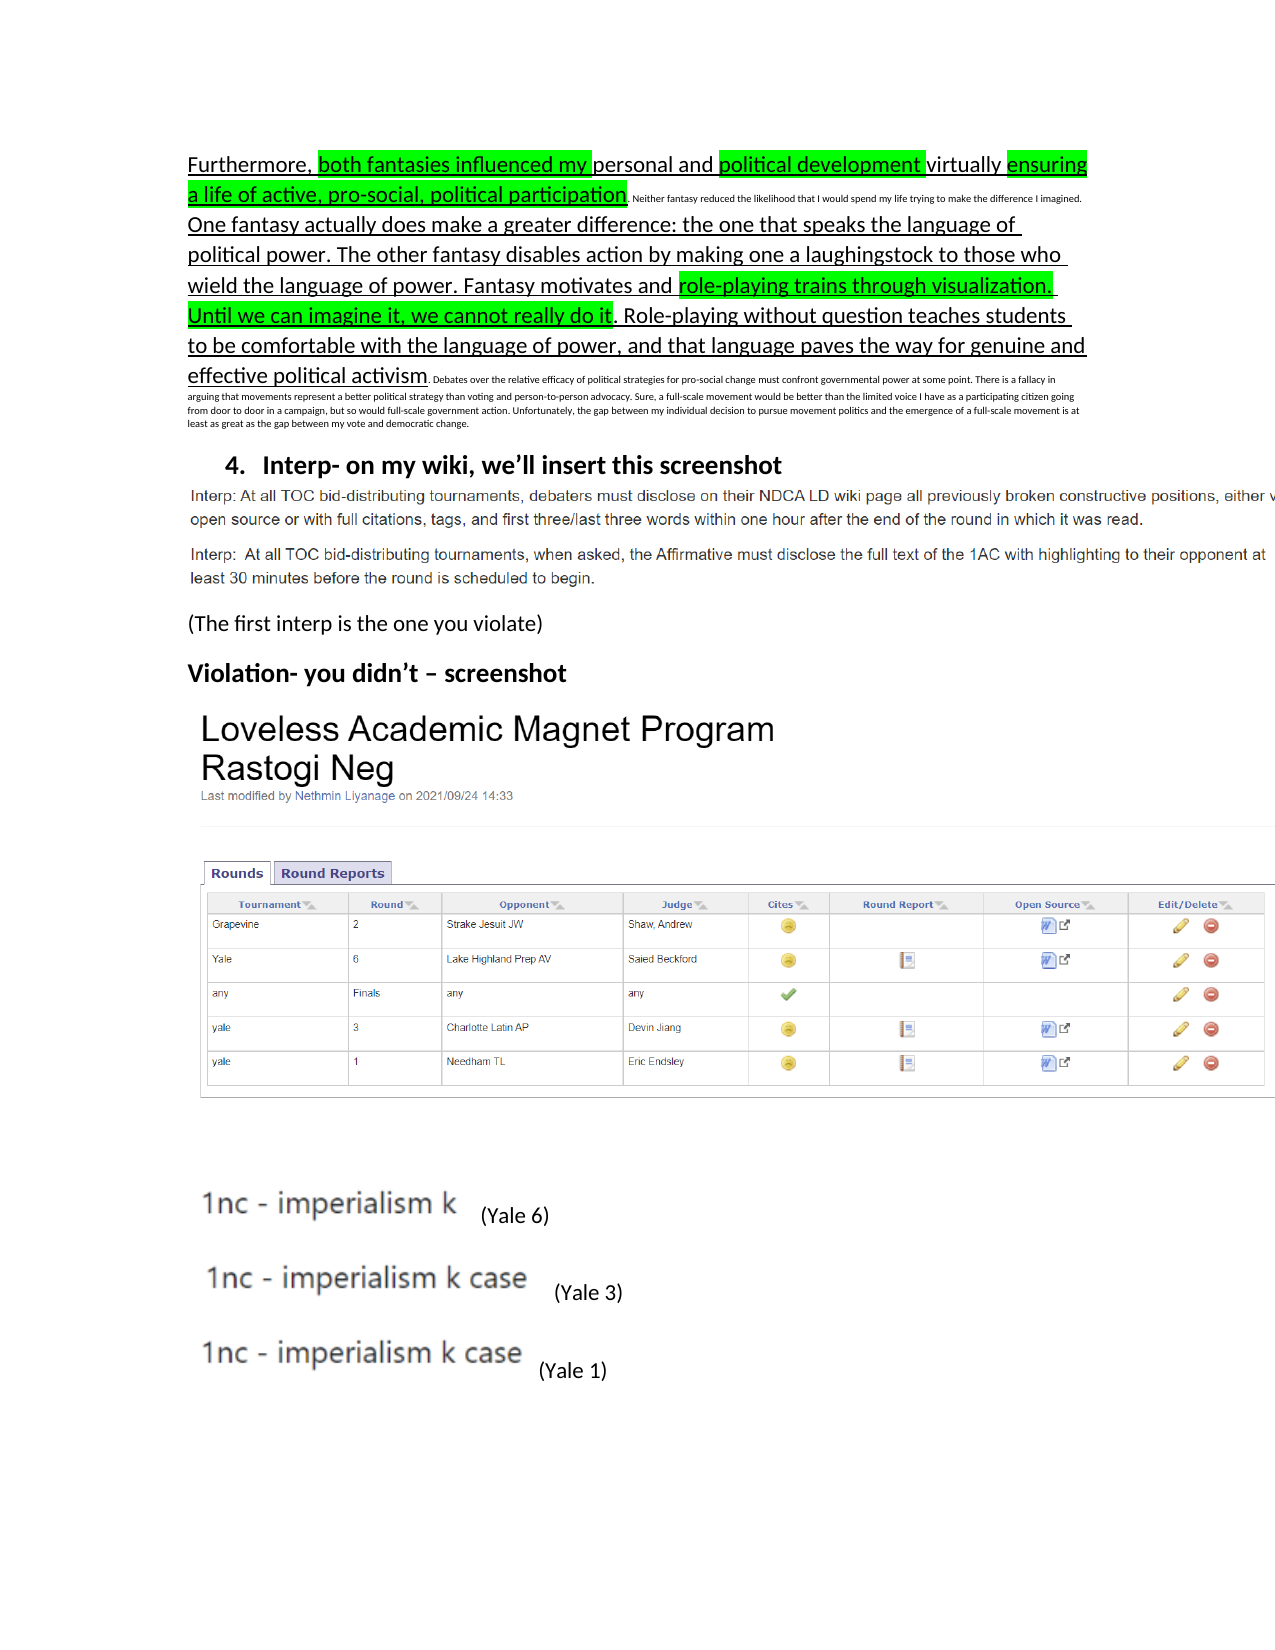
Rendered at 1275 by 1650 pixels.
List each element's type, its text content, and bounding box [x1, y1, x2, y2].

text (The first interp is the one you violate) [187, 609, 1087, 637]
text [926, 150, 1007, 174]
subtitle Violation- you didn’t – screenshot [187, 656, 1087, 689]
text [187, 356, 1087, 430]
picture [187, 483, 1275, 591]
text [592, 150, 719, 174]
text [187, 175, 1087, 355]
picture [187, 1179, 476, 1223]
picture [187, 1247, 549, 1301]
subtitle Interp- on my wiki, we’ll insert this screenshot [225, 448, 1087, 481]
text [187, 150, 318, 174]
picture [187, 1325, 533, 1379]
picture [187, 692, 1275, 1114]
